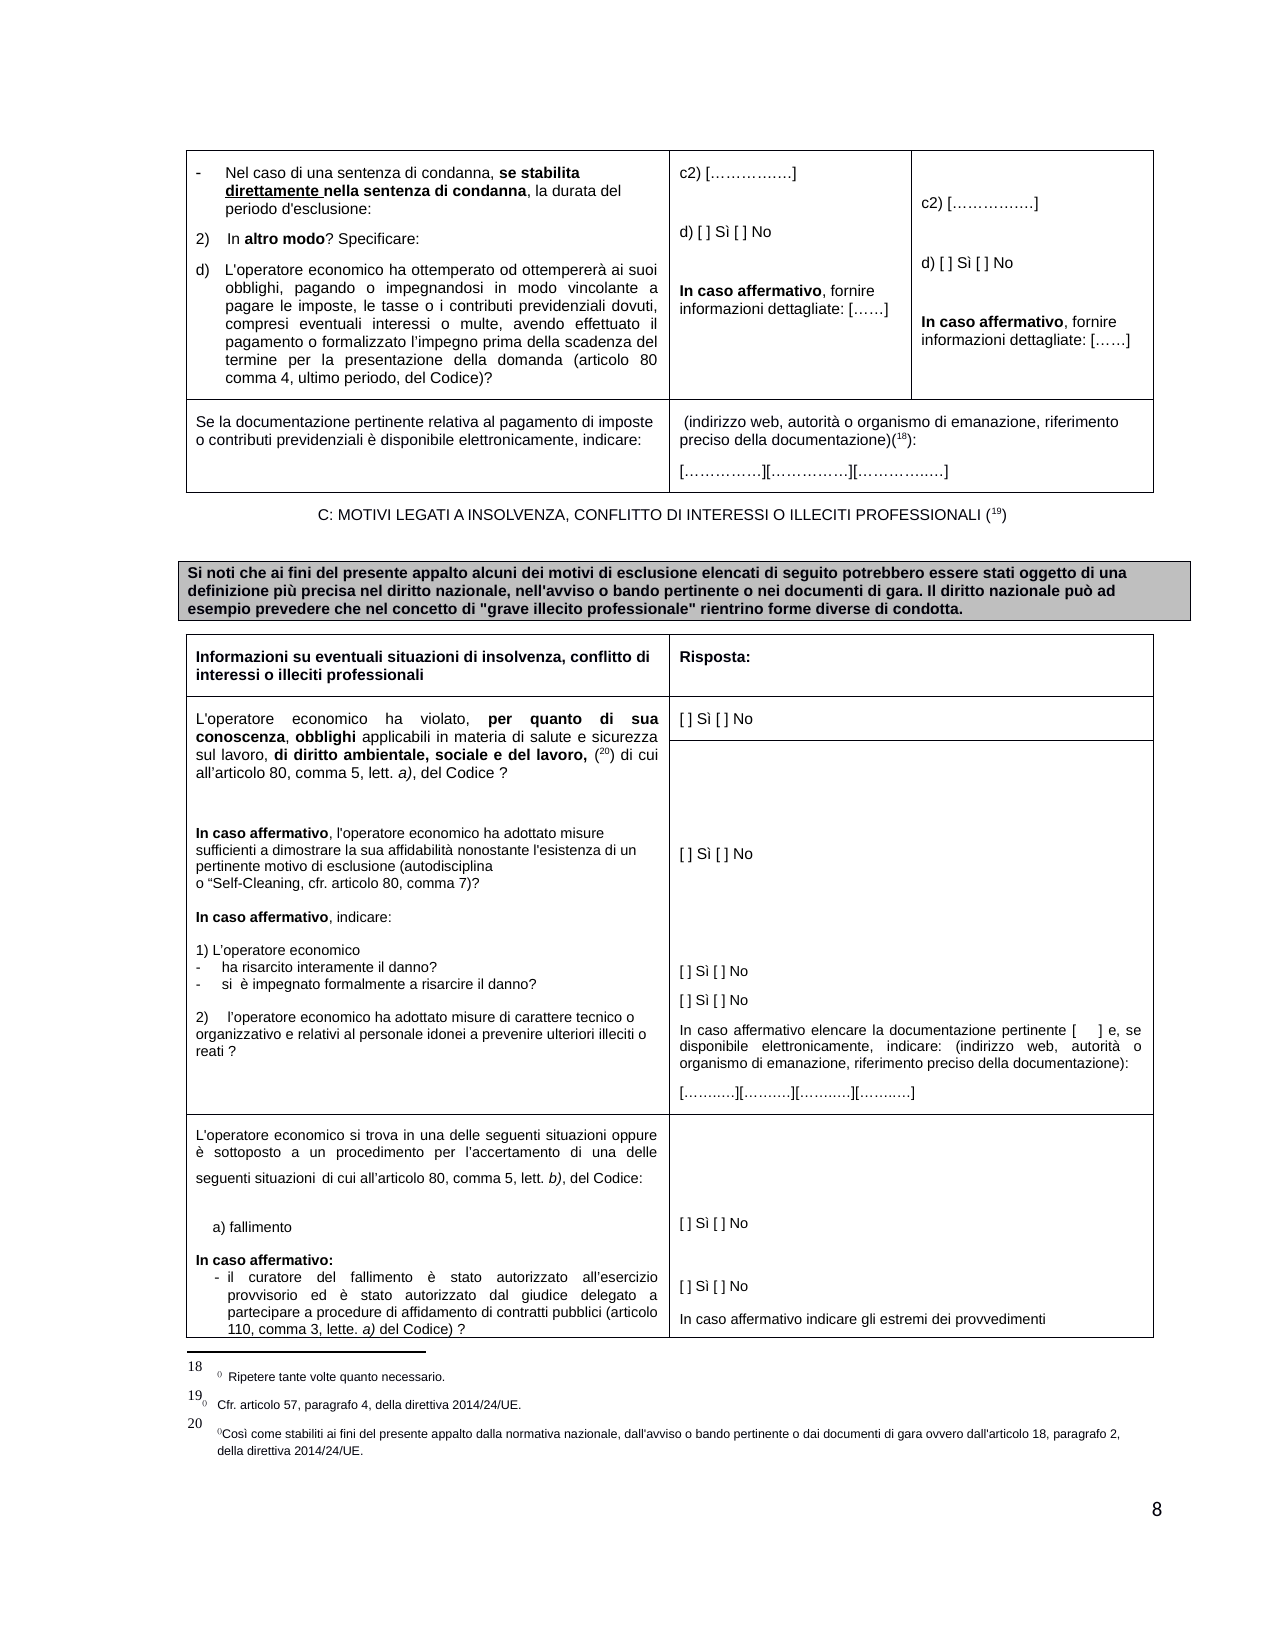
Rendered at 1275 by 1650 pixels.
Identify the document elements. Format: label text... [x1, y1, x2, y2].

table_header Risposta: [670, 635, 1153, 696]
table_cell Se la documentazione pertinente relativa al pagamento di imposte o contributi previdenziali è disponibile elettronicamente, indicare: [187, 400, 669, 492]
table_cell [670, 1115, 1153, 1337]
table_cell (indirizzo web, autorità o organismo di emanazione, riferimento preciso della documentazione)(): [……………][……………][…………..…] [670, 400, 1153, 492]
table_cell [912, 151, 1153, 399]
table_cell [187, 1115, 669, 1337]
text Si noti che ai fini del presente appalto alcuni dei motivi di esclusione elencati di seguito potrebbero essere stati oggetto di una definizione più precisa nel diritto nazionale, nell'avviso o bando pertinente o nei documenti di gara. Il diritto nazionale può ad esempio prevedere che nel concetto di "grave illecito professionale" rientrino forme diverse di condotta. [179, 562, 1190, 620]
table_cell [ ] Sì [ ] No [ ] Sì [ ] No [ ] Sì [ ] No In caso affermativo elencare la documentazione pertinente [ ] e, se disponibile elettronicamente, indicare: (indirizzo web, autorità o organismo di emanazione, riferimento preciso della documentazione): [……..…][…….…][……..…][……..…] [670, 741, 1153, 1113]
title C: motivi legati a insolvenza, conflitto di interessi o illeciti professionali () [187, 505, 1137, 523]
table_cell L'operatore economico ha violato, per quanto di sua conoscenza, obblighi applicabili in materia di salute e sicurezza sul lavoro, di diritto ambientale, sociale e del lavoro, () di cui all’articolo 80, comma 5, lett. a), del Codice ? In caso affermativo, l'operatore economico ha adottato misure sufficienti a dimostrare la sua affidabilità nonostante l'esistenza di un pertinente motivo di esclusione (autodisciplina o “Self-Cleaning, cfr. articolo 80, comma 7)? In caso affermativo, indicare: 1) L’operatore economico - ha risarcito interamente il danno? - si è impegnato formalmente a risarcire il danno? 2) l’operatore economico ha adottato misure di carattere tecnico o organizzativo e relativi al personale idonei a prevenire ulteriori illeciti o reati ? [187, 697, 669, 1113]
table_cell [670, 151, 911, 399]
table_cell [ ] Sì [ ] No [670, 697, 1153, 740]
table_header Informazioni su eventuali situazioni di insolvenza, conflitto di interessi o illeciti professionali [187, 635, 669, 696]
